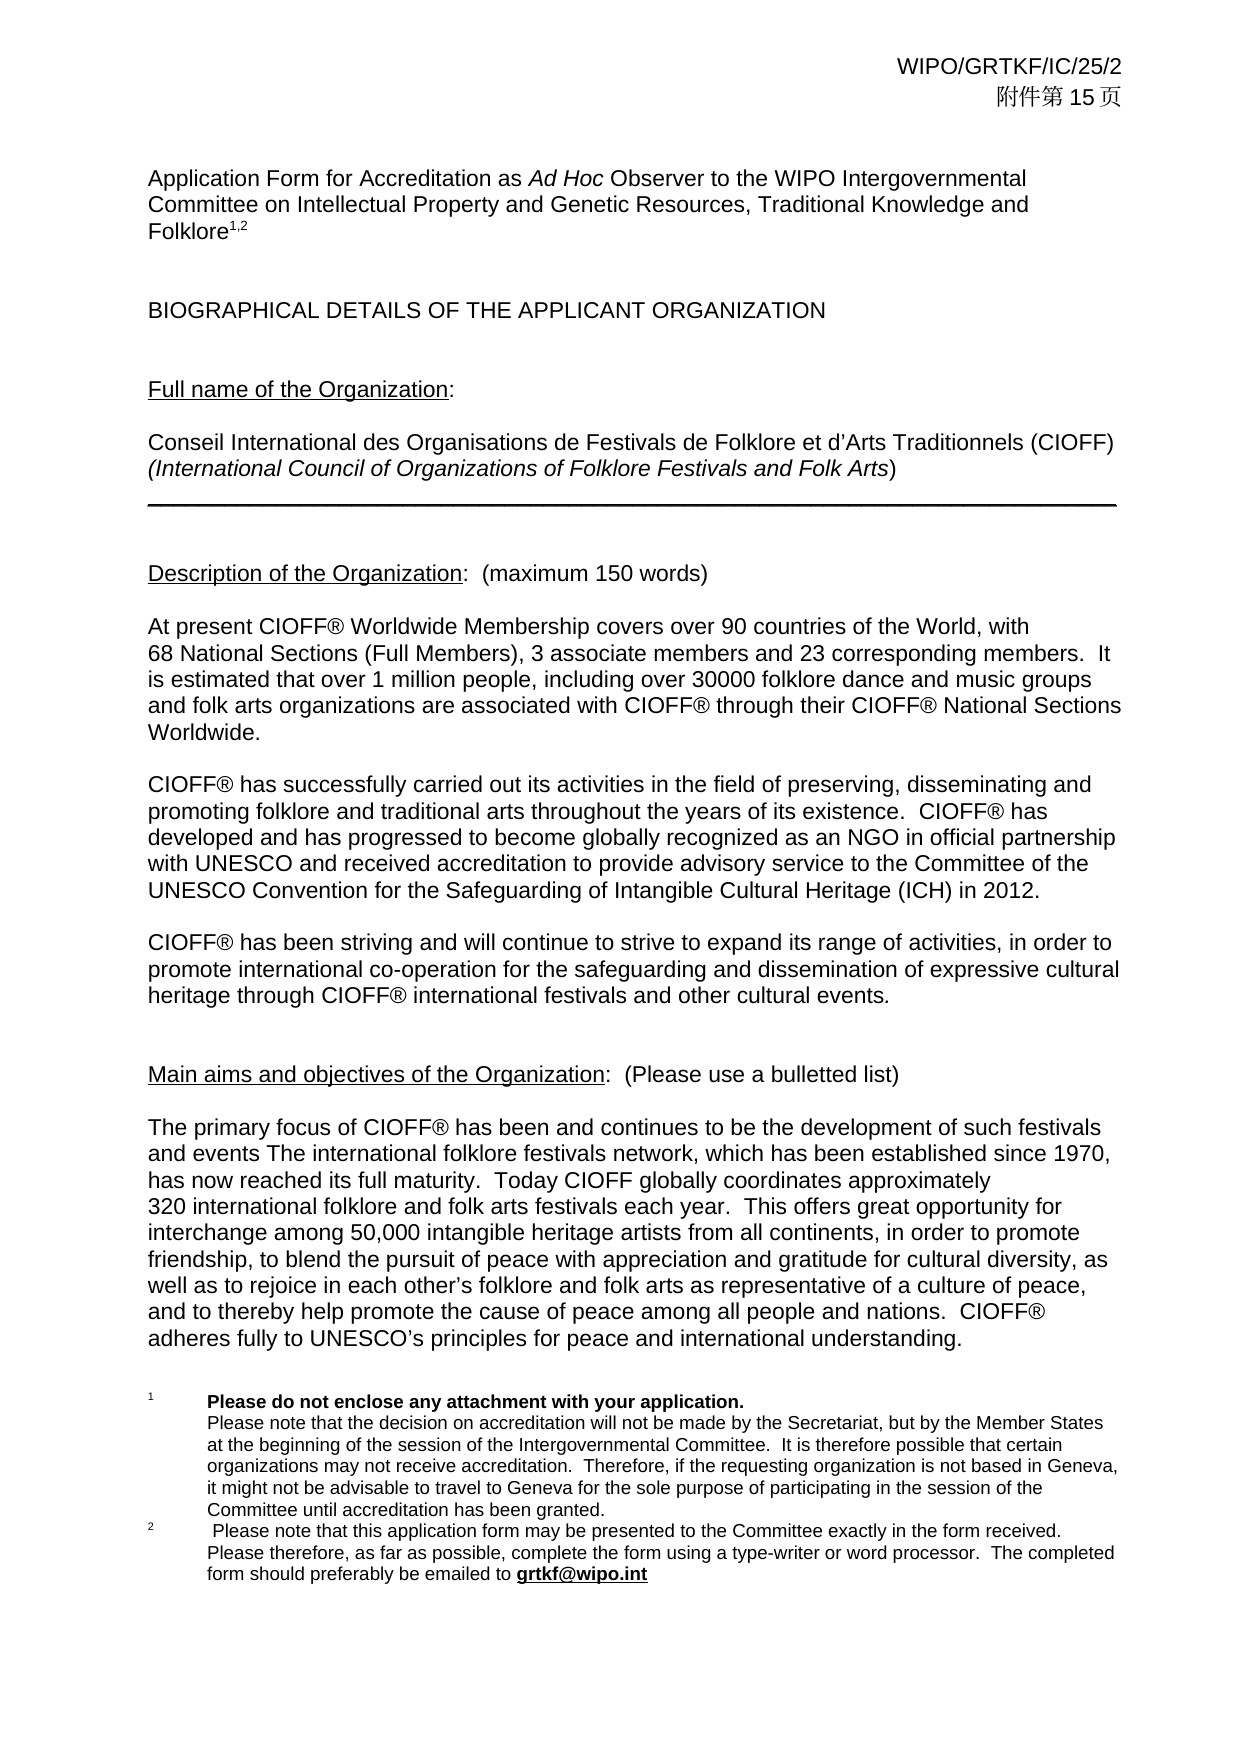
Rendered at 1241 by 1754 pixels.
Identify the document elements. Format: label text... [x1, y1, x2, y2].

text The primary focus of CIOFF® has been and continues to be the development of such festivals and events The international folklore festivals network, which has been established since 1970, has now reached its full maturity. Today CIOFF globally coordinates approximately 320 international folklore and folk arts festivals each year. This offers great opportunity for interchange among 50,000 intangible heritage artists from all continents, in order to promote friendship, to blend the pursuit of peace with appreciation and gratitude for cultural diversity, as well as to rejoice in each other’s folklore and folk arts as representative of a culture of peace, and to thereby help promote the cause of peace among all people and nations. CIOFF® adheres fully to UNESCO’s principles for peace and international understanding. [148, 1114, 1122, 1351]
text Application Form for Accreditation as Ad Hoc Observer to the WIPO Intergovernmental Committee on Intellectual Property and Genetic Resources, Traditional Knowledge and Folklore, [148, 165, 1122, 244]
text BIOGRAPHICAL DETAILS OF THE APPLICANT ORGANIZATION [148, 297, 1122, 323]
text ____________________________________________________________________________ [148, 481, 1122, 508]
text CIOFF® has been striving and will continue to strive to expand its range of activities, in order to promote international co-operation for the safeguarding and dissemination of expressive cultural heritage through CIOFF® international festivals and other cultural events. [148, 929, 1122, 1008]
text Description of the Organization: (maximum 150 words) [148, 560, 1122, 587]
text CIOFF® has successfully carried out its activities in the field of preserving, disseminating and promoting folklore and traditional arts throughout the years of its existence. CIOFF® has developed and has progressed to become globally recognized as an NGO in official partnership with UNESCO and received accreditation to provide advisory service to the Committee of the UNESCO Convention for the Safeguarding of Intangible Cultural Heritage (ICH) in 2012. [148, 771, 1122, 903]
text Conseil International des Organisations de Festivals de Folklore et d’Arts Traditionnels (CIOFF) (International Council of Organizations of Folklore Festivals and Folk Arts) [148, 429, 1122, 481]
text At present CIOFF® Worldwide Membership covers over 90 countries of the World, with 68 National Sections (Full Members), 3 associate members and 23 corresponding members. It is estimated that over 1 million people, including over 30000 folklore dance and music groups and folk arts organizations are associated with CIOFF® through their CIOFF® National Sections Worldwide. [148, 613, 1122, 745]
text Full name of the Organization: [148, 376, 1122, 402]
text Main aims and objectives of the Organization: (Please use a bulletted list) [148, 1061, 1122, 1087]
